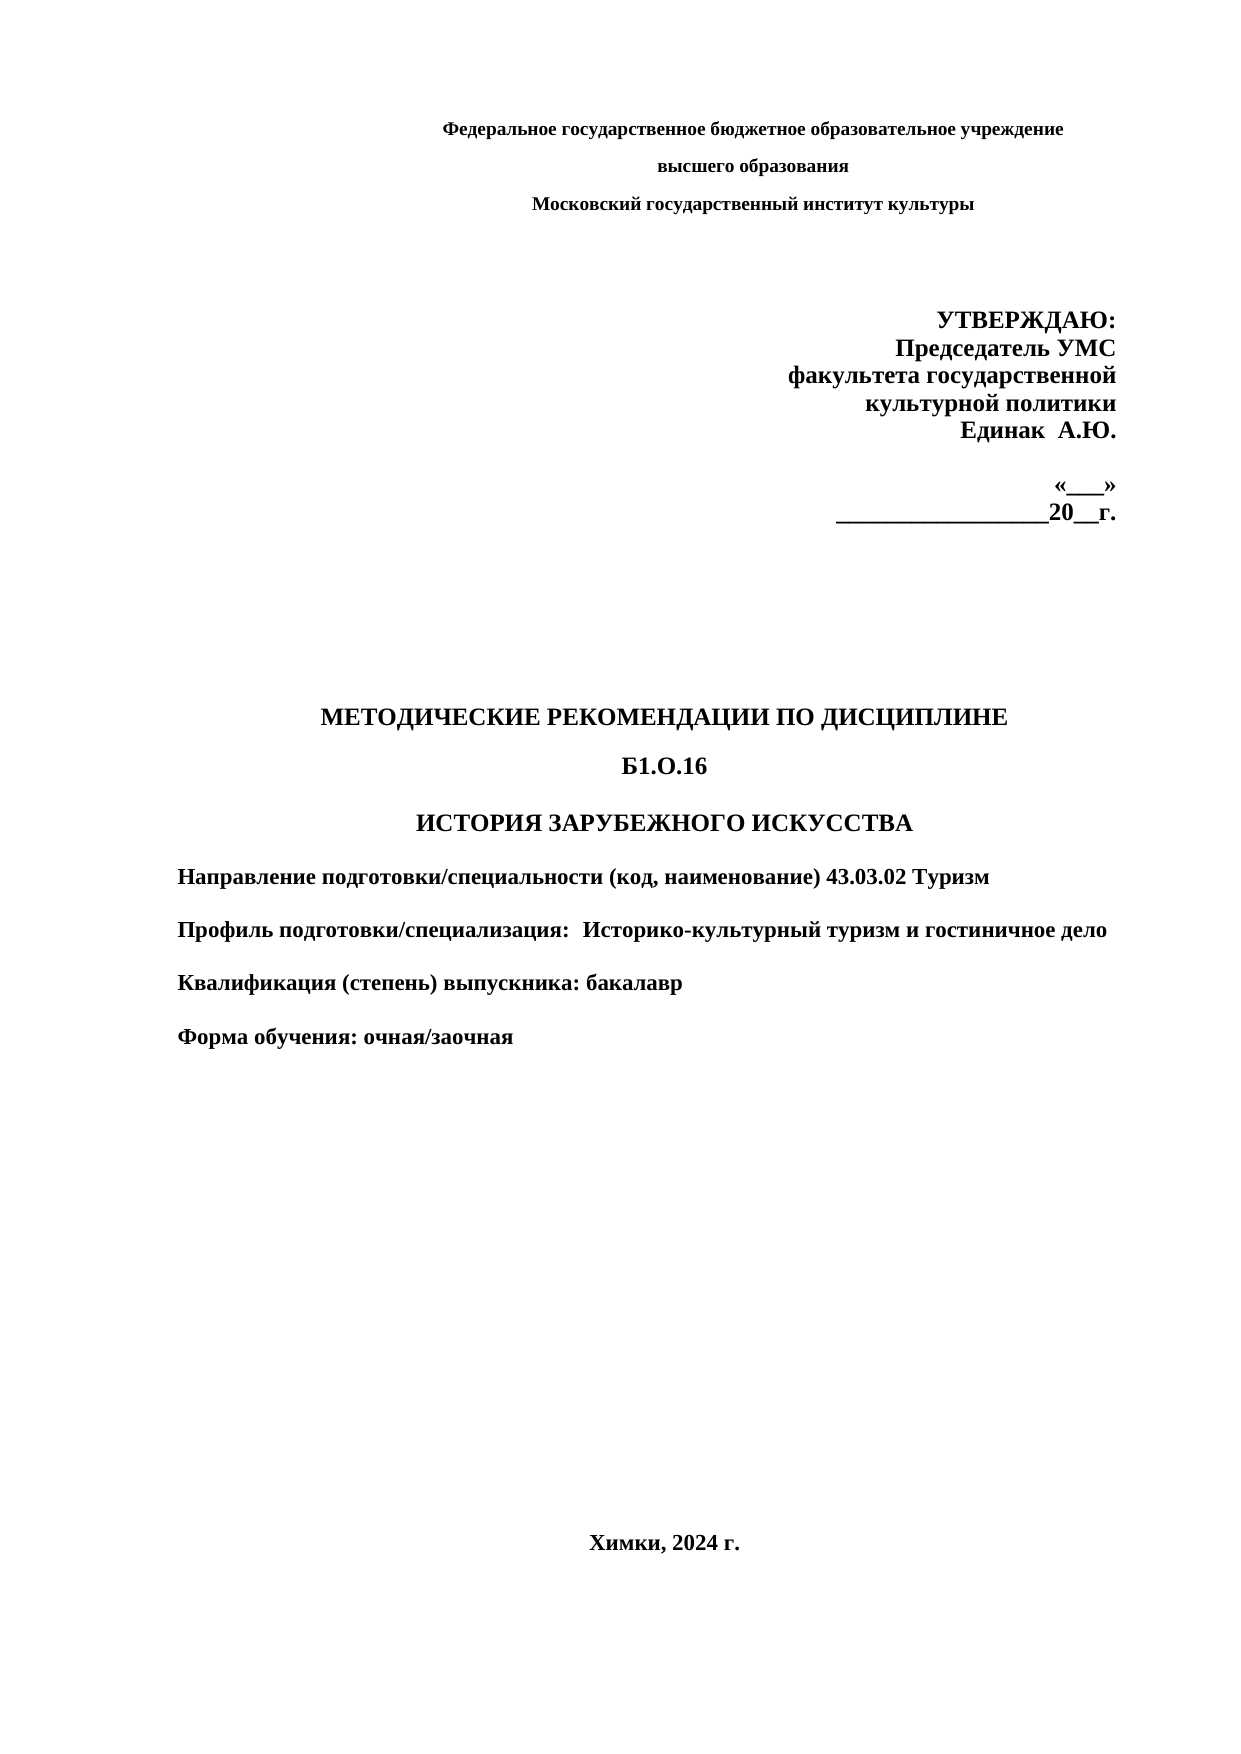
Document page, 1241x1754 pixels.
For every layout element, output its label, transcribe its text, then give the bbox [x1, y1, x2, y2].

text ИСТОРИЯ ЗАРУБЕЖНОГО ИСКУССТВА [177, 808, 1152, 837]
text Московский государственный институт культуры [354, 193, 1152, 231]
text МЕТОДИЧЕСКИЕ РЕКОМЕНДАЦИИ ПО ДИСЦИПЛИНЕ [177, 709, 402, 730]
text Химки, 2024 г. [162, 1529, 1152, 1555]
text Федеральное государственное бюджетное образовательное учреждение [354, 118, 1152, 156]
table_header УТВЕРЖДАЮ: Председатель УМС факультета государственной культурной политики Единак А.Ю. «___» _________________20__г. [768, 306, 1211, 529]
text Форма обучения: очная/заочная [177, 1023, 1152, 1049]
text Профиль подготовки/специализация: Историко-культурный туризм и гостиничное дело [177, 916, 1152, 942]
text Квалификация (степень) выпускника: бакалавр [177, 969, 1152, 995]
text МЕТОДИЧЕСКИЕ РЕКОМЕНДАЦИИ ПО ДИСЦИПЛИНЕ [892, 709, 1152, 730]
text МЕТОДИЧЕСКИЕ РЕКОМЕНДАЦИИ ПО ДИСЦИПЛИНЕ [410, 709, 682, 730]
text Б1.О.16 [177, 751, 1152, 779]
text Направление подготовки/специальности (код, наименование) 43.03.02 Туризм [177, 863, 1152, 890]
text высшего образования [354, 156, 1152, 193]
